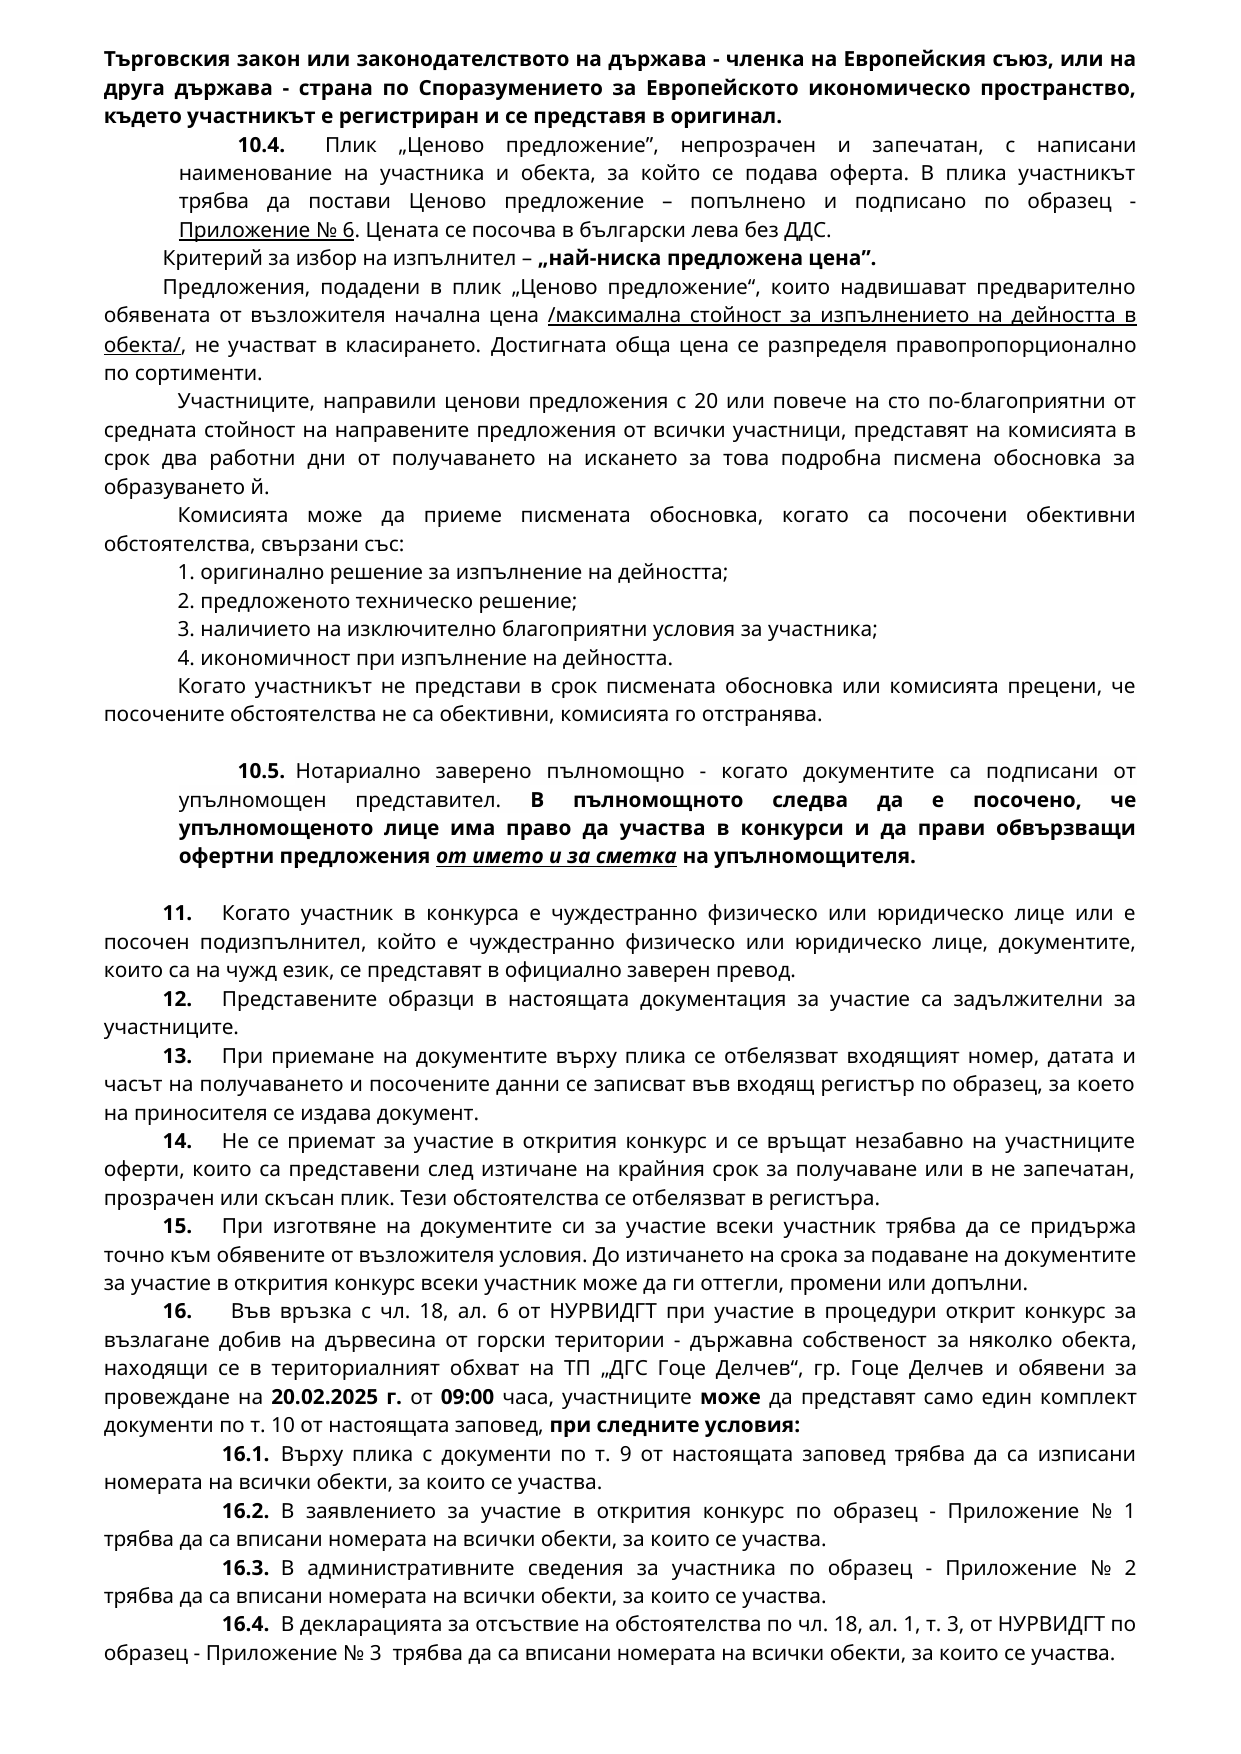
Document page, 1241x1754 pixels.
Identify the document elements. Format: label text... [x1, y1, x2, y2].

text Участниците, направили ценови предложения с 20 или повече на сто по-благоприятни от средната стойност на направените предложения от всички участници, представят на комисията в срок два работни дни от получаването на искането за това подробна писмена обосновка за образуването й. [103, 387, 1137, 500]
list Представените образци в настоящата документация за участие са задължителни за участниците. [103, 984, 1137, 1041]
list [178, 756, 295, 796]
list В административните сведения за участника по образец - Приложение № 2 трябва да са вписани номерата на всички обекти, за които се участва. [103, 1553, 1137, 1609]
list При изготвяне на документите си за участие всеки участник трябва да се придържа точно към обявените от възложителя условия. До изтичането на срока за подаване на документите за участие в открития конкурс всеки участник може да ги оттегли, промени или допълни. [103, 1211, 1137, 1297]
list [103, 44, 1137, 130]
text 1. оригинално решение за изпълнение на дейността; [103, 557, 1137, 586]
text 4. икономичност при изпълнение на дейността. [103, 643, 1137, 671]
list Във връзка с чл. 18, ал. 6 от НУРВИДГТ при участие в процедури открит конкурс за възлагане добив на дървесина от горски територии - държавна собственост за няколко обекта, находящи се в териториалният обхват на ТП „ДГС Гоце Делчев“, гр. Гоце Делчев и обявени за провеждане на 20.02.2025 г. от 09:00 часа, участниците може да представят само един комплект документи по т. 10 от настоящата заповед, при следните условия: [103, 1297, 1137, 1439]
list При приемане на документите върху плика се отбелязват входящият номер, датата и часът на получаването и посочените данни се записват във входящ регистър по образец, за което на приносителя се издава документ. [103, 1041, 1137, 1126]
text Когато участникът не представи в срок писмената обосновка или комисията прецени, че посочените обстоятелства не са обективни, комисията го отстранява. [103, 671, 1137, 728]
list В заявлението за участие в открития конкурс по образец - Приложение № 1 трябва да са вписани номерата на всички обекти, за които се участва. [103, 1496, 1137, 1553]
list Плик „Ценово предложение”, непрозрачен и запечатан, с написани наименование на участника и обекта, за който се подава оферта. В плика участникът трябва да постави Ценово предложение – попълнено и подписано по образец - Приложение № 6. Цената се посочва в български лева без ДДС. [178, 130, 1137, 243]
list Не се приемат за участие в открития конкурс и се връщат незабавно на участниците оферти, които са представени след изтичане на крайния срок за получаване или в не запечатан, прозрачен или скъсан плик. Тези обстоятелства се отбелязват в регистъра. [103, 1126, 1137, 1211]
list Когато участник в конкурса е чуждестранно физическо или юридическо лице или е посочен подизпълнител, който е чуждестранно физическо или юридическо лице, документите, които са на чужд език, се представят в официално заверен превод. [103, 898, 1137, 984]
text 3. наличието на изключително благоприятни условия за участника; [103, 614, 1137, 643]
text 2. предложеното техническо решение; [103, 586, 1137, 614]
list В декларацията за отсъствие на обстоятелства по чл. 18, ал. 1, т. 3, от НУРВИДГТ по образец - Приложение № 3 трябва да са вписани номерата на всички обекти, за които се участва. [103, 1609, 1137, 1666]
list Върху плика с документи по т. 9 от настоящата заповед трябва да са изписани номерата на всички обекти, за които се участва. [103, 1439, 1137, 1496]
list Нотариално заверено пълномощно - когато документите са подписани от упълномощен представител. В пълномощното следва да е посочено, че упълномощеното лице има право да участва в конкурси и да прави обвързващи офертни предложения от името и за сметка на упълномощителя. [178, 785, 1137, 870]
text Критерий за избор на изпълнител – „най-ниска предложена цена”. [103, 243, 1137, 272]
list Предложения, подадени в плик „Ценово предложение“, които надвишават предварително обявената от възложителя начална цена /максимална стойност за изпълнението на дейността в обекта/, не участват в класирането. Достигната обща цена се разпределя правопропорционално по сортименти. [103, 272, 1137, 387]
text Комисията може да приеме писмената обосновка, когато са посочени обективни обстоятелства, свързани със: [103, 500, 1137, 557]
